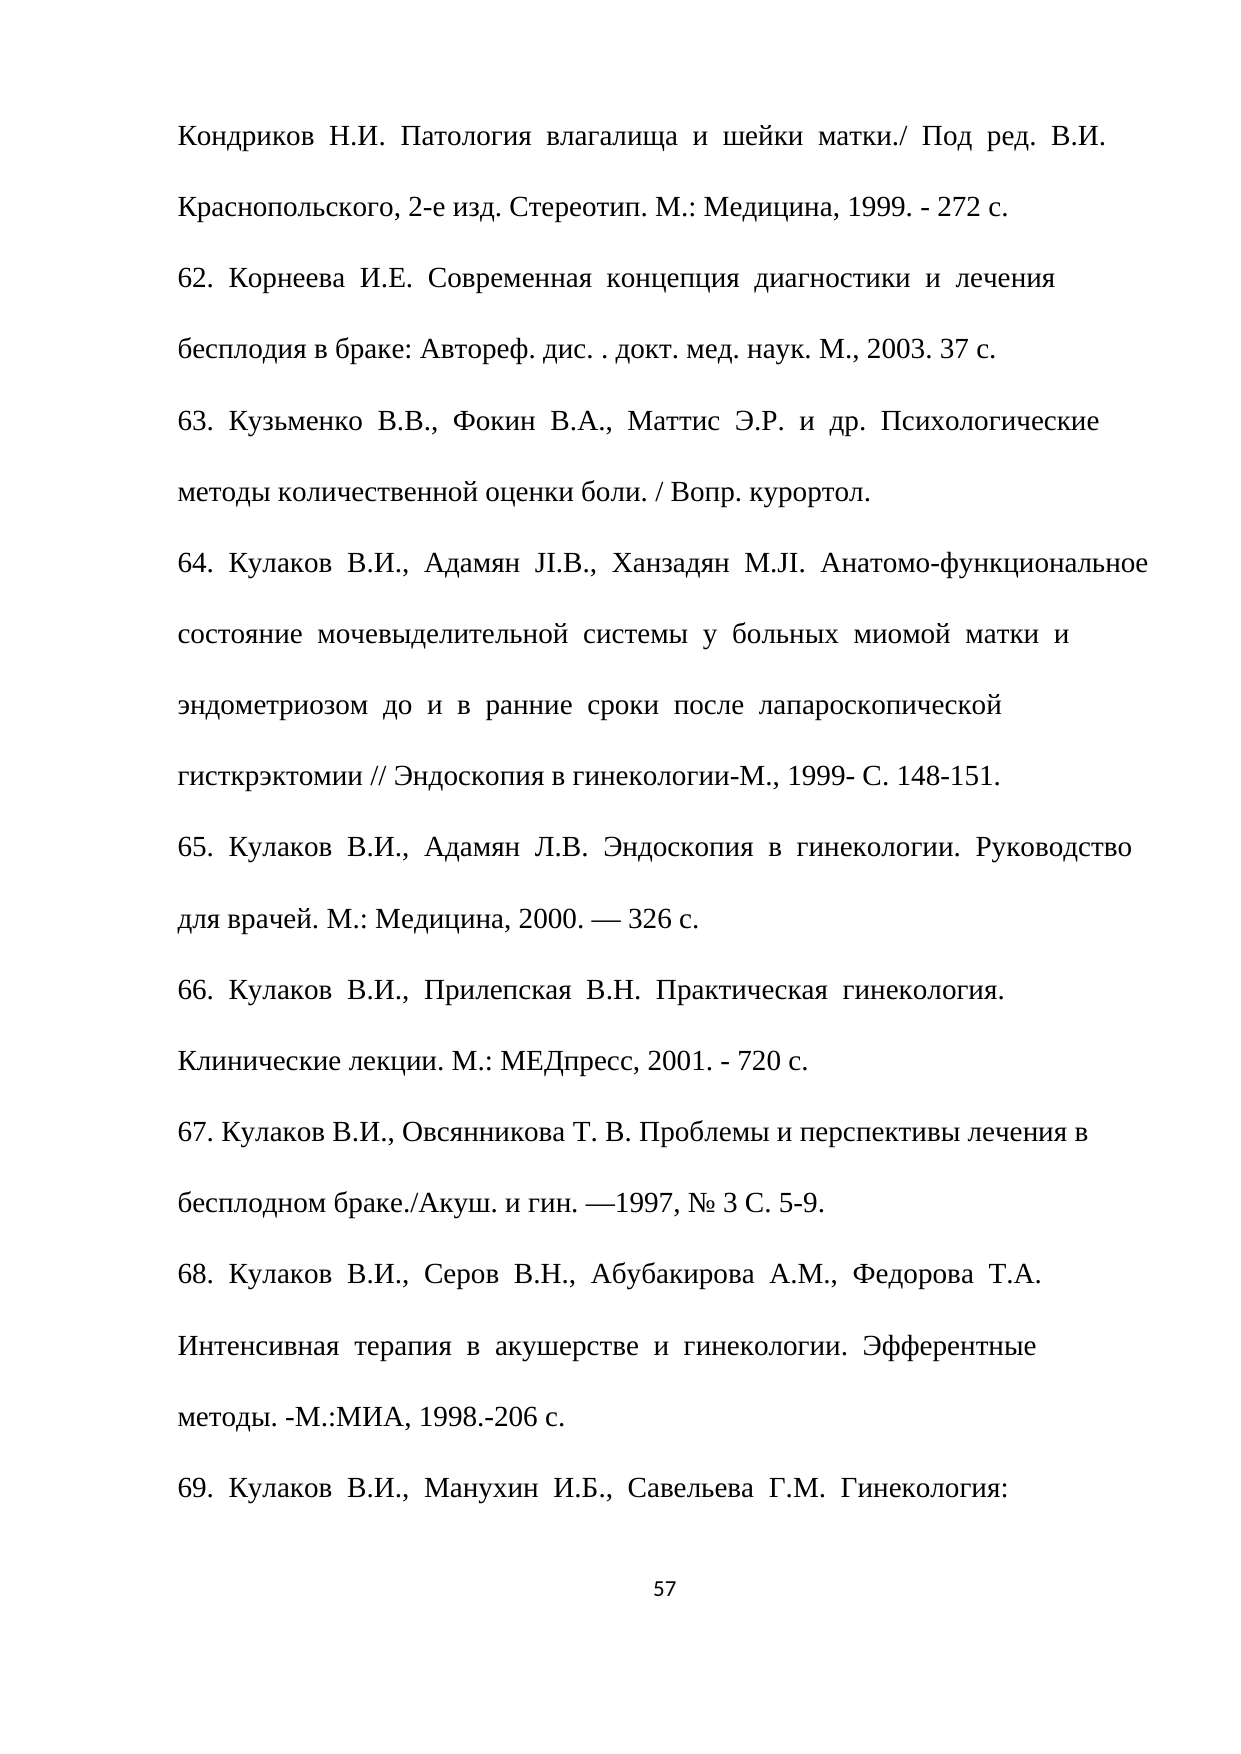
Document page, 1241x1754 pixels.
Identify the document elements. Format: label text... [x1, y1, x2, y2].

text 66. Кулаков В.И., Прилепская В.Н. Практическая гинекология. [177, 972, 1152, 1005]
text гисткрэктомии // Эндоскопия в гинекологии-М., 1999- С. 148-151. [177, 758, 1152, 792]
text 64. Кулаков В.И., Адамян JI.B., Ханзадян M.JI. Анатомо-функциональное [177, 545, 1152, 578]
text Интенсивная терапия в акушерстве и гинекологии. Эфферентные [177, 1328, 1152, 1361]
text методы. -М.:МИА, 1998.-206 с. [177, 1399, 1152, 1432]
text 63. Кузьменко В.В., Фокин В.А., Маттис Э.Р. и др. Психологические [177, 403, 1152, 436]
text бесплодия в браке: Автореф. дис. . докт. мед. наук. М., 2003. 37 с. [177, 332, 1152, 365]
text состояние мочевыделительной системы у больных миомой матки и [177, 616, 1152, 650]
text 67. Кулаков В.И., Овсянникова Т. В. Проблемы и перспективы лечения в [177, 1114, 1152, 1148]
text бесплодном браке./Акуш. и гин. —1997, № 3 С. 5-9. [177, 1185, 1152, 1219]
text Кондриков Н.И. Патология влагалища и шейки матки./ Под ред. В.И. [177, 118, 1152, 152]
text 68. Кулаков В.И., Серов В.Н., Абубакирова A.M., Федорова Т.А. [177, 1256, 1152, 1290]
text 62. Корнеева И.Е. Современная концепция диагностики и лечения [177, 260, 1152, 294]
text методы количественной оценки боли. / Вопр. курортол. [177, 474, 1152, 507]
text Краснопольского, 2-е изд. Стереотип. М.: Медицина, 1999. - 272 с. [177, 189, 1152, 223]
text эндометриозом до и в ранние сроки после лапароскопической [177, 687, 1152, 721]
text Клинические лекции. М.: МЕДпресс, 2001. - 720 с. [177, 1043, 1152, 1077]
text для врачей. М.: Медицина, 2000. — 326 с. [177, 901, 1152, 934]
text 65. Кулаков В.И., Адамян Л.В. Эндоскопия в гинекологии. Руководство [177, 829, 1152, 863]
text 69. Кулаков В.И., Манухин И.Б., Савельева Г.М. Гинекология: [177, 1470, 1152, 1503]
